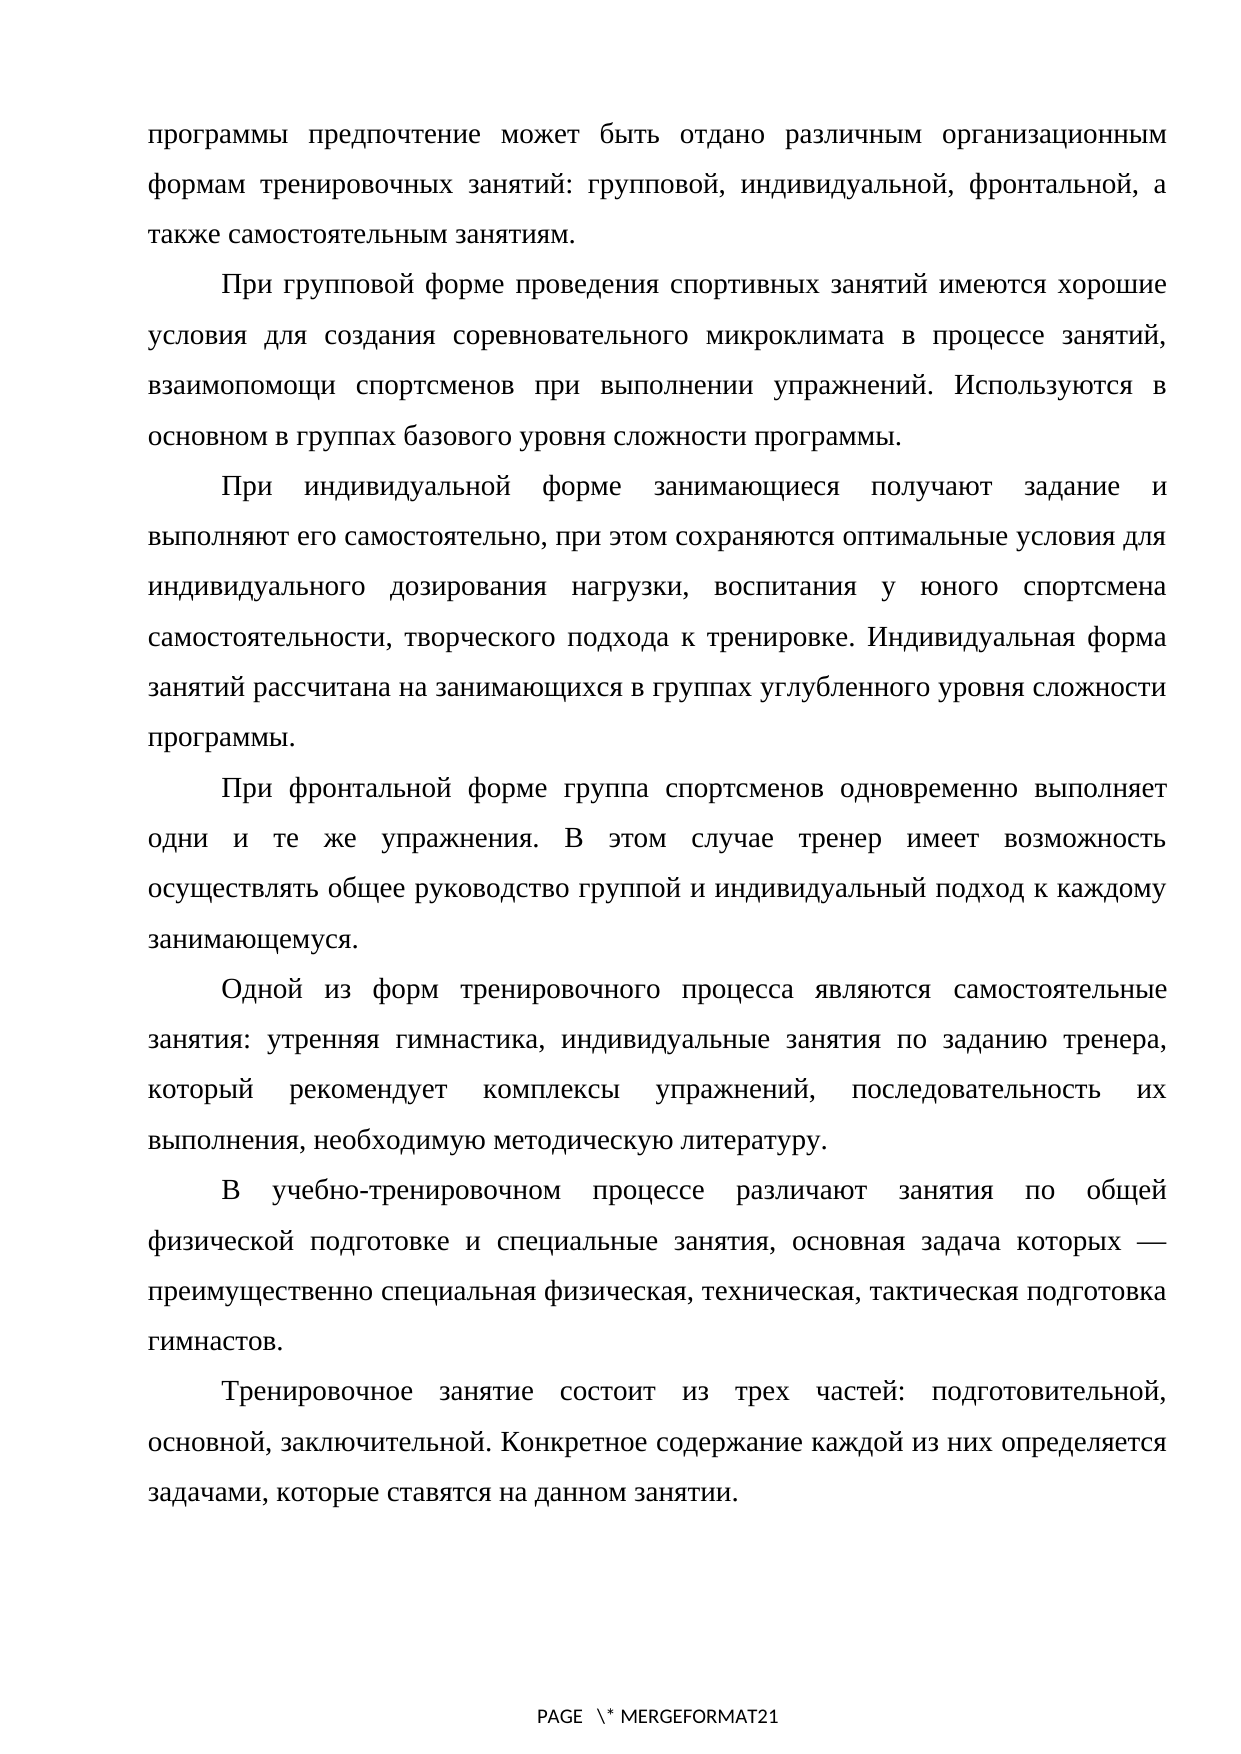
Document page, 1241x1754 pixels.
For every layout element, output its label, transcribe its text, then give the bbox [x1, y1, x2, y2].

text При индивидуальной форме занимающиеся получают задание и выполняют его самостоятельно, при этом сохраняются оптимальные условия для индивидуального дозирования нагрузки, воспитания у юного спортсмена самостоятельности, творческого подхода к тренировке. Индивидуальная форма занятий рассчитана на занимающихся в группах углубленного уровня сложности программы. [148, 468, 1168, 753]
text При фронтальной форме группа спортсменов одновременно выполняет одни и те же упражнения. В этом случае тренер имеет возможность осуществлять общее руководство группой и индивидуальный подход к каждому занимающемуся. [148, 770, 1168, 954]
text Тренировочное занятие состоит из трех частей: подготовительной, основной, заключительной. Конкретное содержание каждой из них определяется задачами, которые ставятся на данном занятии. [148, 1373, 1168, 1508]
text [148, 116, 1168, 250]
text Одной из форм тренировочного процесса являются самостоятельные занятия: утренняя гимнастика, индивидуальные занятия по заданию тренера, который рекомендует комплексы упражнений, последовательность их выполнения, необходимую методическую литературу. [148, 971, 1168, 1156]
text При групповой форме проведения спортивных занятий имеются хорошие условия для создания соревновательного микроклимата в процессе занятий, взаимопомощи спортсменов при выполнении упражнений. Используются в основном в группах базового уровня сложности программы. [148, 267, 1168, 451]
text В учебно-тренировочном процессе различают занятия по общей физической подготовке и специальные занятия, основная задача которых — преимущественно специальная физическая, техническая, тактическая подготовка гимнастов. [148, 1172, 1168, 1357]
